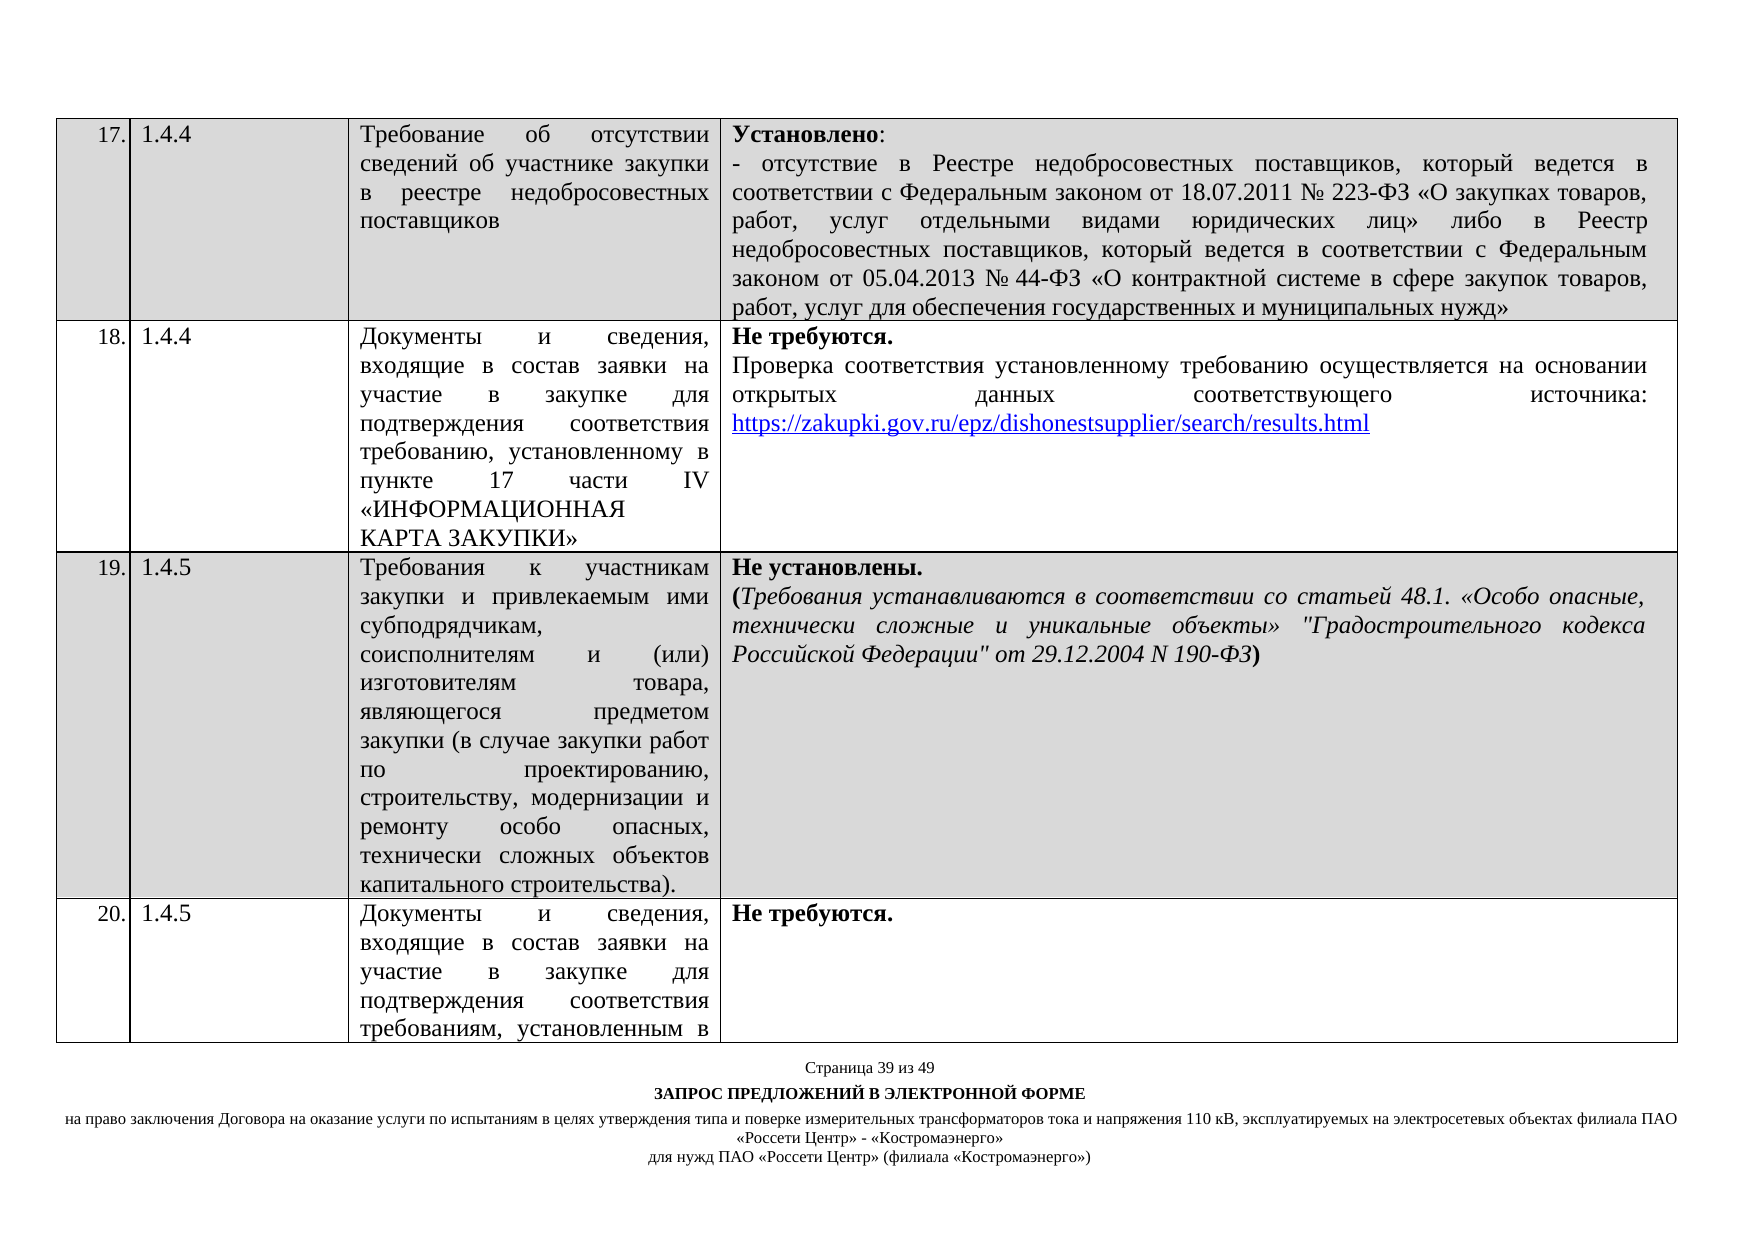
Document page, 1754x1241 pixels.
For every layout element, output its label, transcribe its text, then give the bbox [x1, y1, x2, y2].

table_cell Документы и сведения, входящие в состав заявки на участие в закупке для подтверждения соответствия требованию, установленному в пункте 17 части IV «ИНФОРМАЦИОННАЯ КАРТА ЗАКУПКИ» [349, 321, 720, 551]
table_cell Не требуются. Проверка соответствия установленному требованию осуществляется на основании открытых данных соответствующего источника: https://zakupki.gov.ru/epz/dishonestsupplier/search/results.html [721, 321, 1677, 551]
table_cell [57, 899, 129, 1042]
table_cell [57, 553, 129, 897]
table_cell 1.4.5 [131, 899, 348, 1042]
table_cell 1.4.4 [131, 119, 348, 320]
table_cell [57, 321, 129, 551]
table_cell 1.4.4 [131, 321, 348, 551]
table_cell Требование об отсутствии сведений об участнике закупки в реестре недобросовестных поставщиков [349, 119, 720, 320]
table_cell Не требуются. [721, 899, 1677, 1042]
table_cell Не установлены. (Требования устанавливаются в соответствии со статьей 48.1. «Особо опасные, технически сложные и уникальные объекты» "Градостроительного кодекса Российской Федерации" от 29.12.2004 N 190-ФЗ) [721, 553, 1677, 897]
table_cell [57, 119, 129, 320]
table_cell Установлено: - отсутствие в Реестре недобросовестных поставщиков, который ведется в соответствии с Федеральным законом от 18.07.2011 № 223-ФЗ «О закупках товаров, работ, услуг отдельными видами юридических лиц» либо в Реестр недобросовестных поставщиков, который ведется в соответствии с Федеральным законом от 05.04.2013 № 44-ФЗ «О контрактной системе в сфере закупок товаров, работ, услуг для обеспечения государственных и муниципальных нужд» [721, 119, 1677, 320]
table_cell 1.4.5 [131, 553, 348, 897]
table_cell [349, 899, 720, 1042]
table_cell Требования к участникам закупки и привлекаемым ими субподрядчикам, соисполнителям и (или) изготовителям товара, являющегося предметом закупки (в случае закупки работ по проектированию, строительству, модернизации и ремонту особо опасных, технически сложных объектов капитального строительства). [349, 553, 720, 897]
